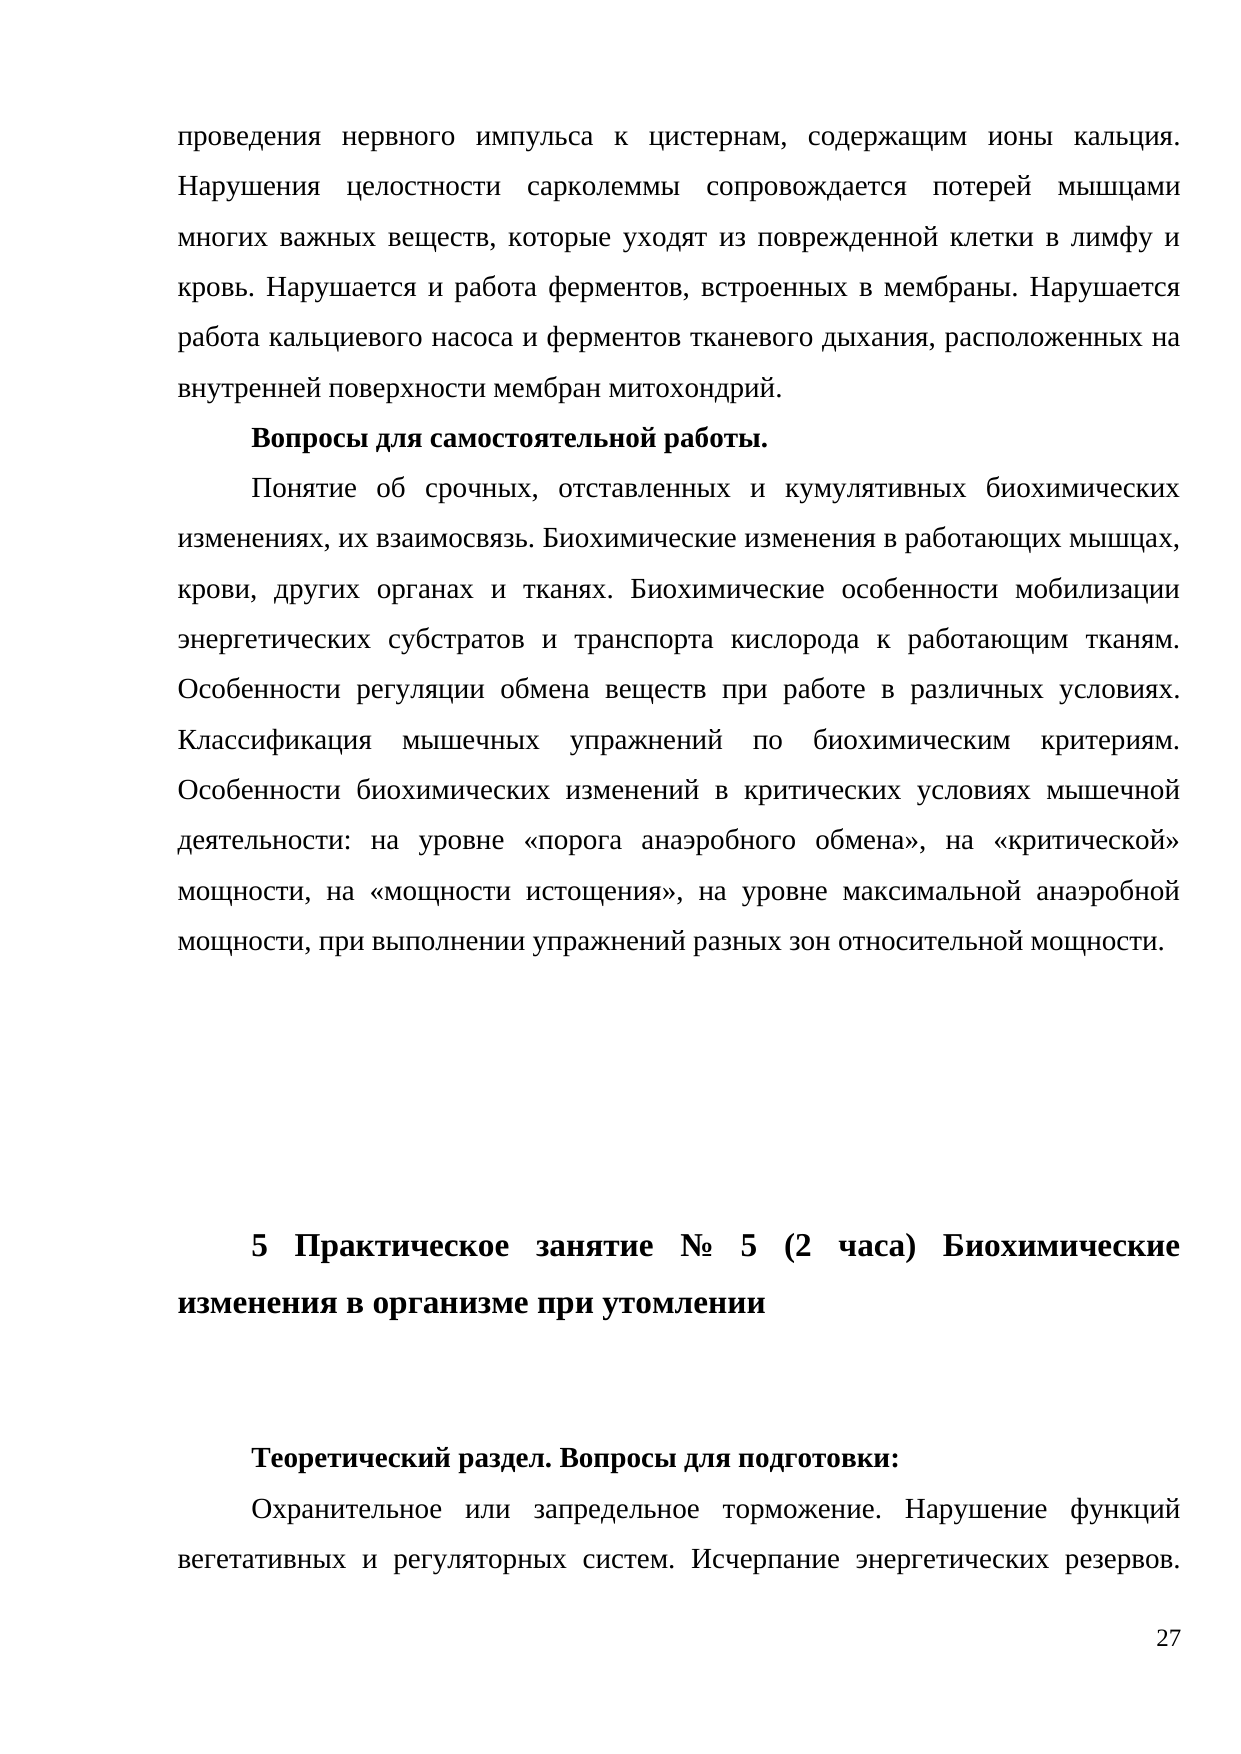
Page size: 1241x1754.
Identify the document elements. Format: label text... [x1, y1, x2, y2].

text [177, 1491, 1181, 1575]
text 5 Практическое занятие № 5 (2 часа) Биохимические изменения в организме при утомлении [177, 1225, 1181, 1321]
text Вопросы для самостоятельной работы. [177, 420, 1181, 453]
text Теоретический раздел. Вопросы для подготовки: [177, 1441, 1181, 1474]
text Понятие об срочных, отставленных и кумулятивных биохимических изменениях, их взаимосвязь. Биохимические изменения в работающих мышцах, крови, других органах и тканях. Биохимические особенности мобилизации энергетических субстратов и транспорта кислорода к работающим тканям. Особенности регуляции обмена веществ при работе в различных условиях. Классификация мышечных упражнений по биохимическим критериям. Особенности биохимических изменений в критических условиях мышечной деятельности: на уровне «порога анаэробного обмена», на «критической» мощности, на «мощности истощения», на уровне максимальной анаэробной мощности, при выполнении упражнений разных зон относительной мощности. [177, 470, 1181, 957]
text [177, 118, 1181, 403]
